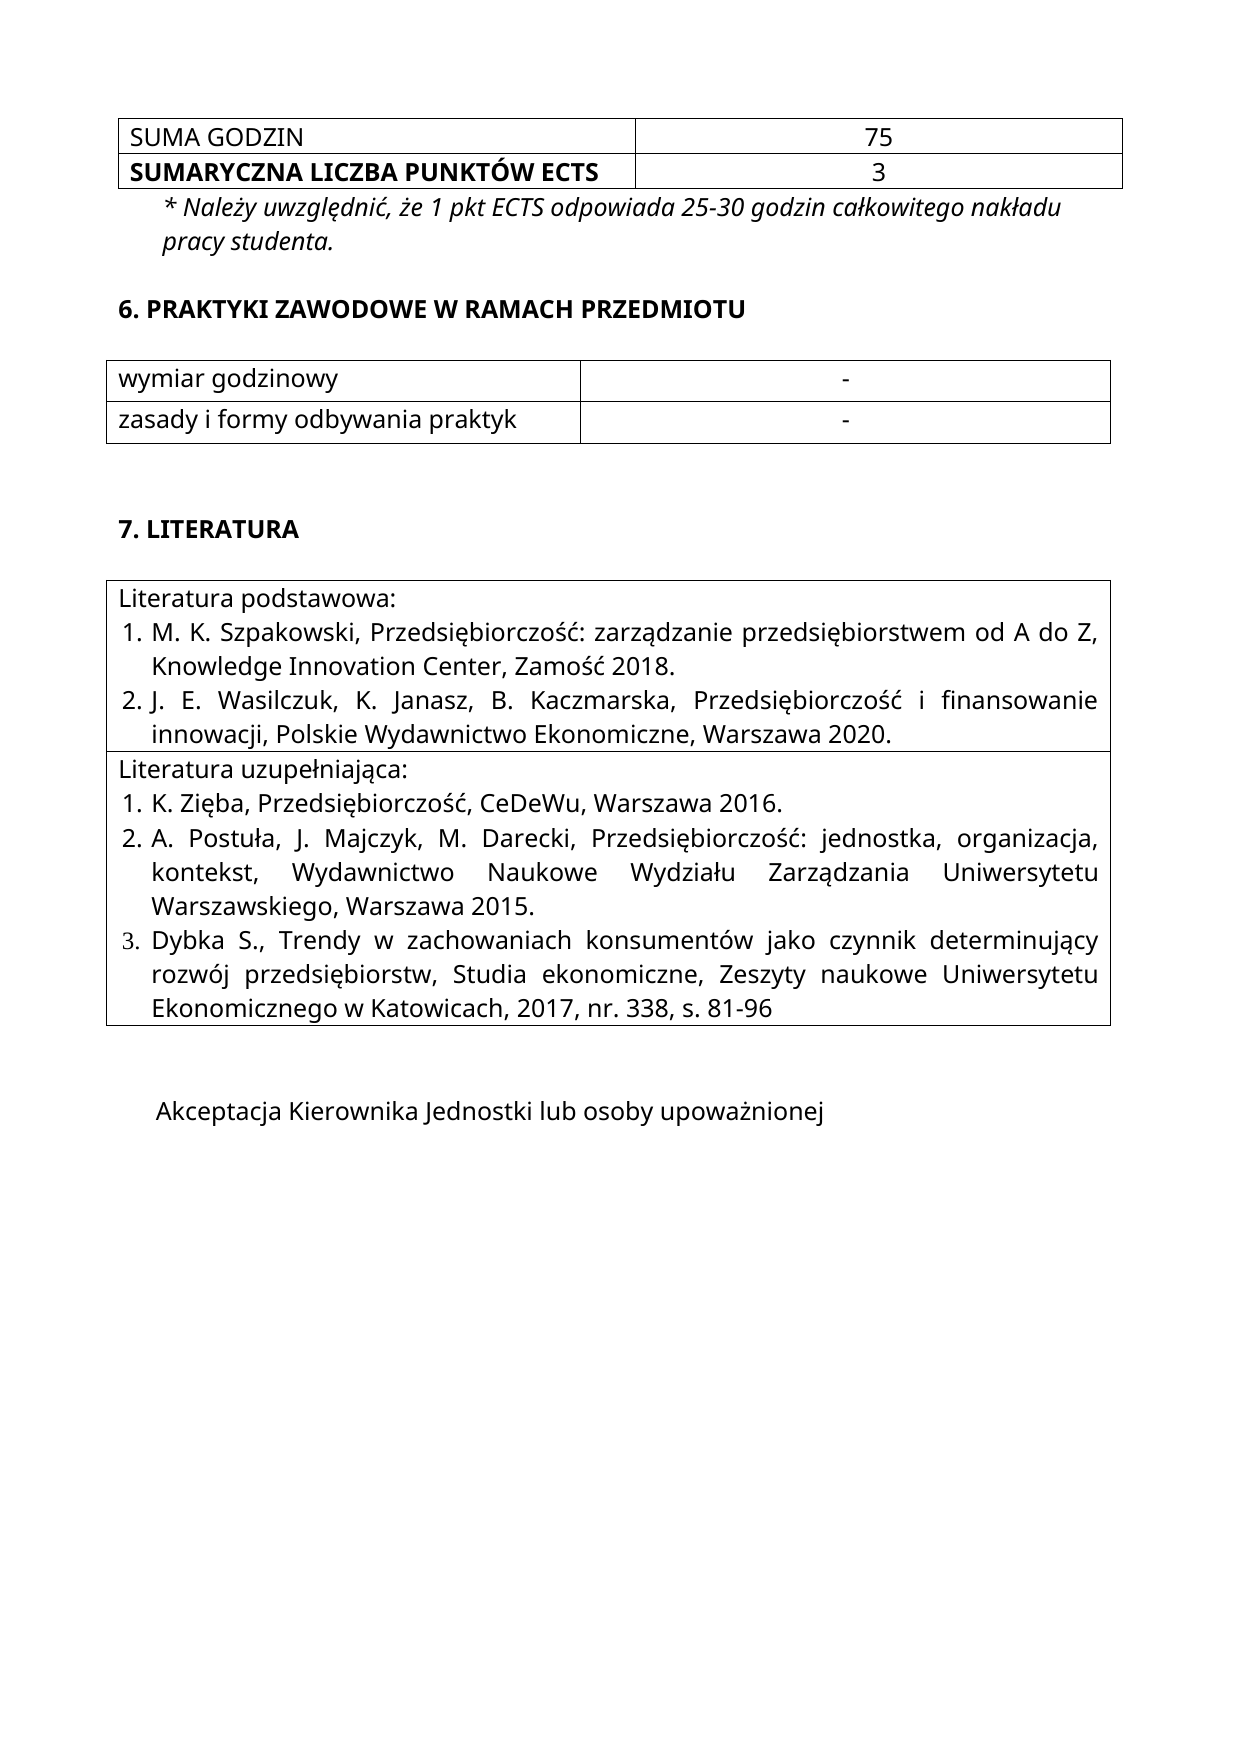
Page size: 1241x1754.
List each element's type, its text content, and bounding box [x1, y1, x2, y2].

table_cell 3 [636, 154, 1122, 188]
text 6. PRAKTYKI ZAWODOWE W RAMACH PRZEDMIOTU [118, 292, 1122, 326]
table_header wymiar godzinowy [107, 361, 580, 401]
table_cell SUMARYCZNA LICZBA PUNKTÓW ECTS [119, 154, 635, 188]
table_cell Literatura uzupełniająca: K. Zięba, Przedsiębiorczość, CeDeWu, Warszawa 2016. A. Postuła, J. Majczyk, M. Darecki, Przedsiębiorczość: jednostka, organizacja, kontekst, Wydawnictwo Naukowe Wydziału Zarządzania Uniwersytetu Warszawskiego, Warszawa 2015. Dybka S., Trendy w zachowaniach konsumentów jako czynnik determinujący rozwój przedsiębiorstw, Studia ekonomiczne, Zeszyty naukowe Uniwersytetu Ekonomicznego w Katowicach, 2017, nr. 338, s. 81-96 [107, 752, 1110, 1024]
table_header - [581, 361, 1110, 401]
text 7. LITERATURA [118, 512, 1122, 546]
table_cell SUMA GODZIN [119, 119, 635, 153]
table_cell zasady i formy odbywania praktyk [107, 402, 580, 442]
table_cell 75 [636, 119, 1122, 153]
table_cell - [581, 402, 1110, 442]
text * Należy uwzględnić, że 1 pkt ECTS odpowiada 25-30 godzin całkowitego nakładu pracy studenta. [162, 189, 1122, 257]
table_header Literatura podstawowa: M. K. Szpakowski, Przedsiębiorczość: zarządzanie przedsiębiorstwem od A do Z, Knowledge Innovation Center, Zamość 2018. J. E. Wasilczuk, K. Janasz, B. Kaczmarska, Przedsiębiorczość i finansowanie innowacji, Polskie Wydawnictwo Ekonomiczne, Warszawa 2020. [107, 581, 1110, 751]
text Akceptacja Kierownika Jednostki lub osoby upoważnionej [156, 1094, 1122, 1128]
